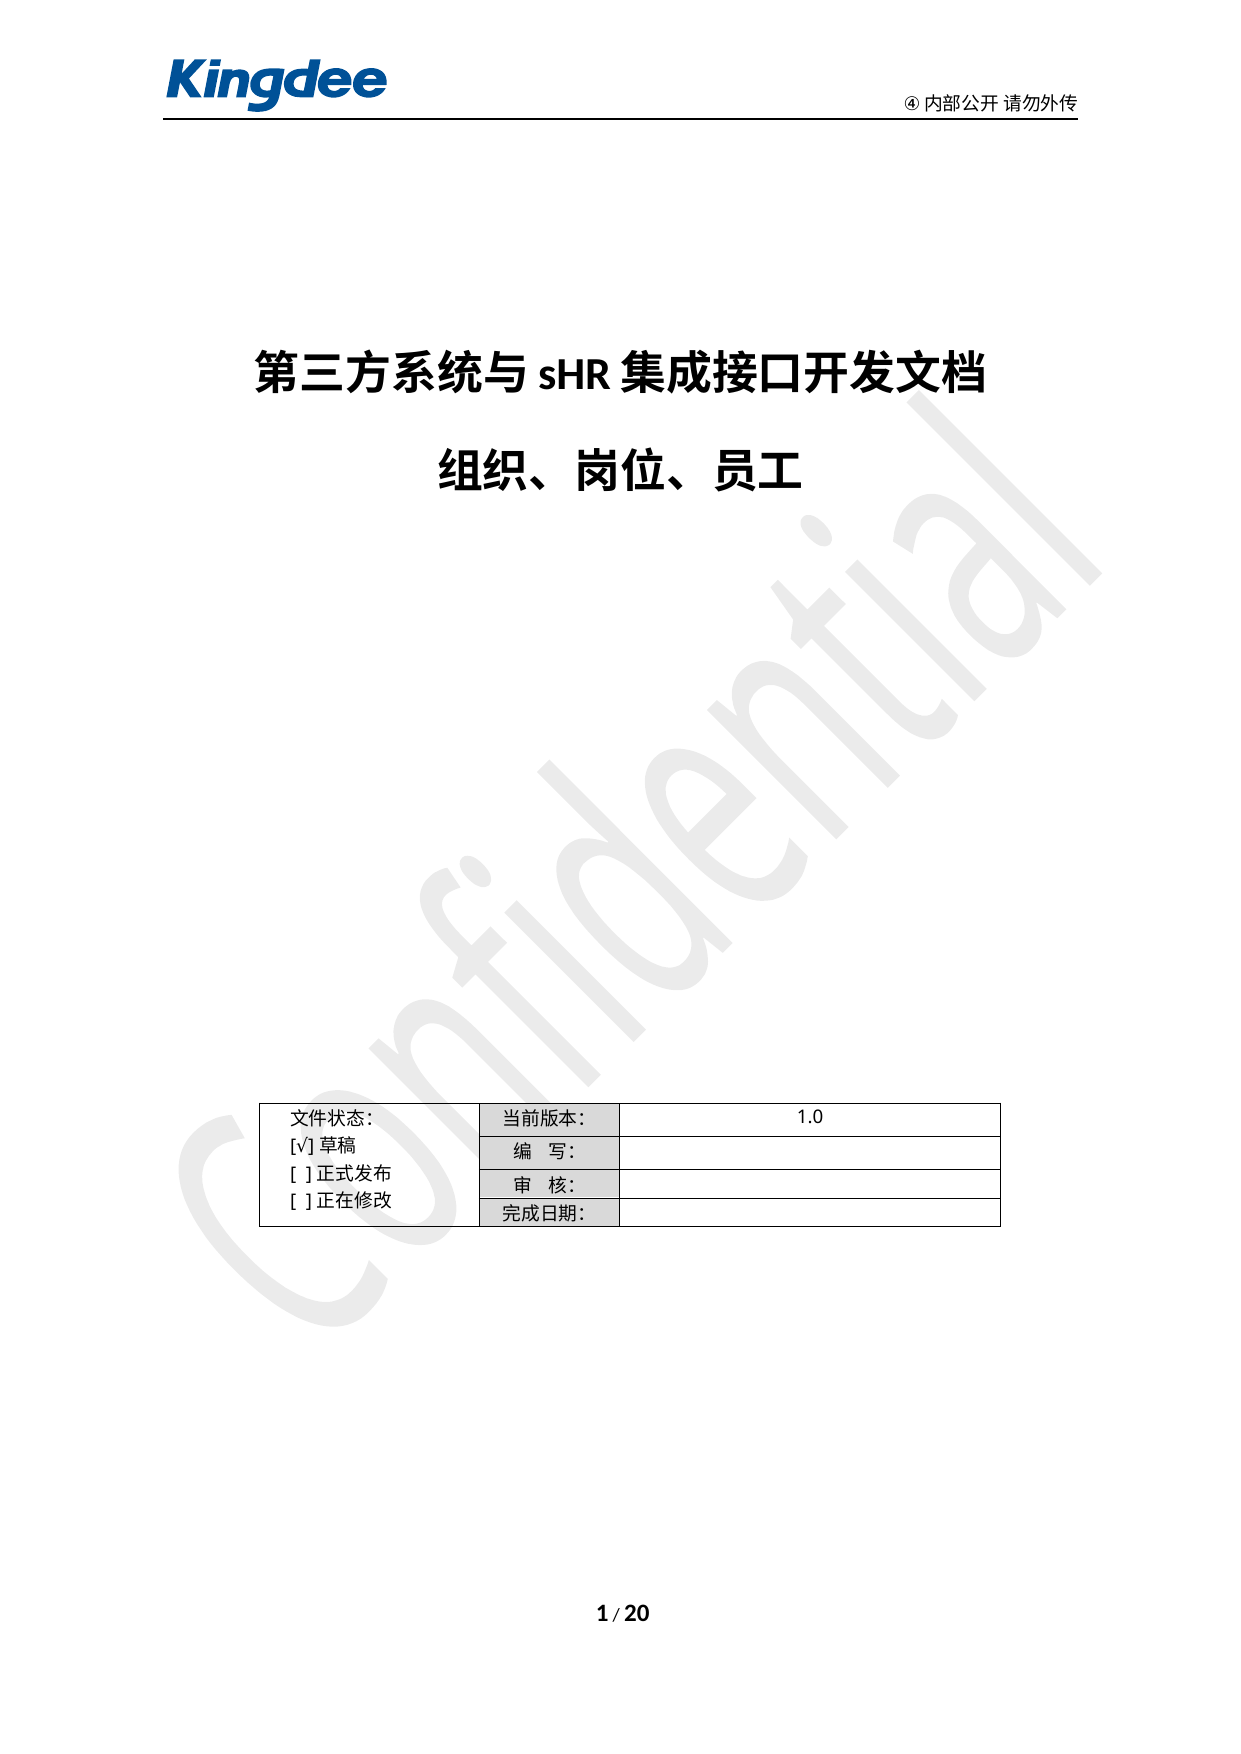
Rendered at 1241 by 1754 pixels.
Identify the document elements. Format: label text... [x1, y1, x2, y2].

table_header 文件状态： [√] 草稿 [ ] 正式发布 [ ] 正在修改 [260, 1104, 479, 1226]
text 组织、岗位、员工 [162, 418, 1078, 516]
table_cell [620, 1137, 1000, 1169]
table_header 当前版本： [480, 1104, 619, 1136]
table_cell 编 写： [480, 1137, 619, 1169]
text 第三方系统与sHR集成接口开发文档 [162, 321, 1078, 418]
table_header 1.0 [620, 1104, 1000, 1136]
table_cell 完成日期： [480, 1199, 619, 1226]
table_cell [620, 1199, 1000, 1226]
table_cell [620, 1170, 1000, 1197]
table_cell 审 核： [480, 1170, 619, 1197]
